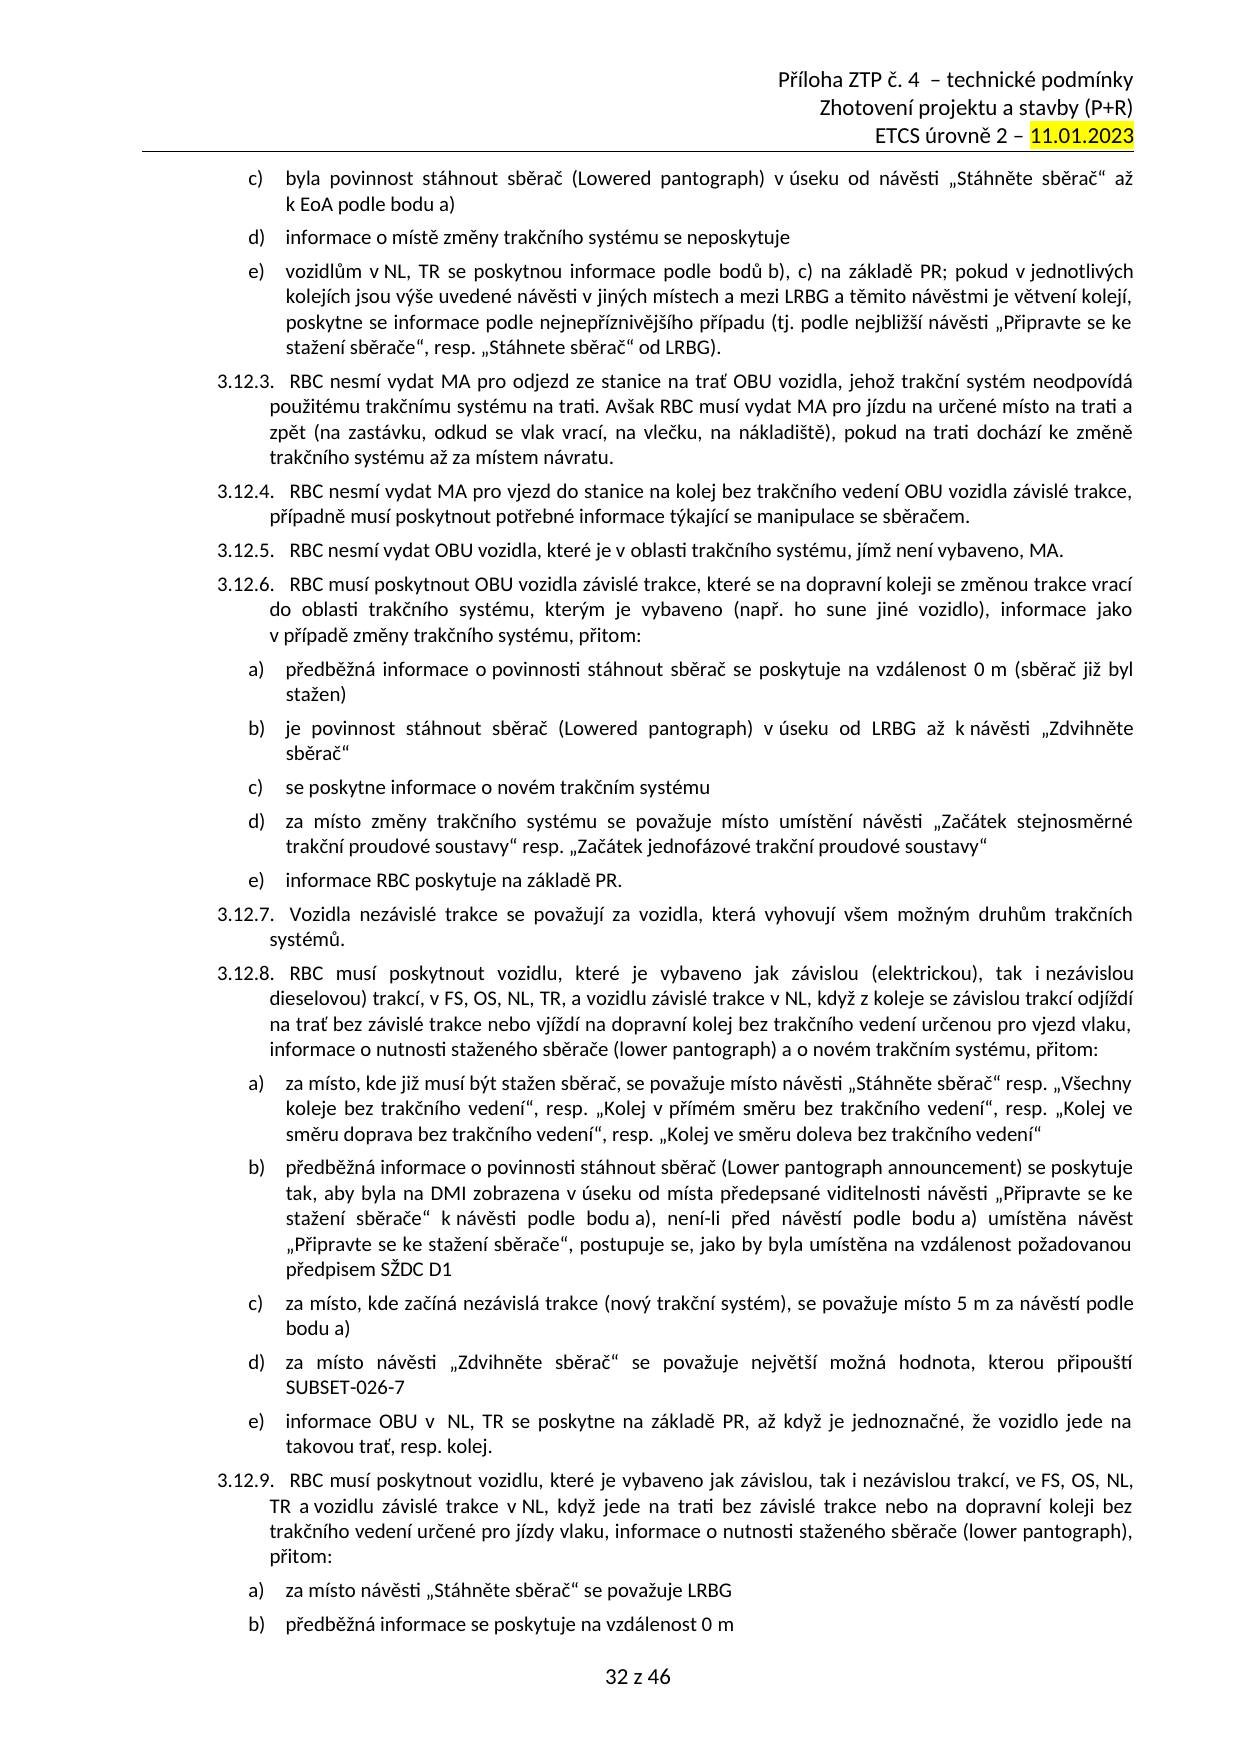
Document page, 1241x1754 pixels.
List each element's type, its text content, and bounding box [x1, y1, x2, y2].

text RBC nesmí vydat OBU vozidla, které je v oblasti trakčního systému, jímž není vybaveno, MA. [217, 537, 1134, 563]
text za místo změny trakčního systému se považuje místo umístění návěsti „Začátek stejnosměrné trakční proudové soustavy“ resp. „Začátek jednofázové trakční proudové soustavy“ [248, 808, 1134, 859]
text se poskytne informace o novém trakčním systému [248, 774, 1134, 799]
text RBC musí poskytnout OBU vozidla závislé trakce, které se na dopravní koleji se změnou trakce vrací do oblasti trakčního systému, kterým je vybaveno (např. ho sune jiné vozidlo), informace jako v případě změny trakčního systému, přitom: [217, 571, 1134, 647]
list za místo, kde již musí být stažen sběrač, se považuje místo návěsti „Stáhněte sběrač“ resp. „Všechny koleje bez trakčního vedení“, resp. „Kolej v přímém směru bez trakčního vedení“, resp. „Kolej ve směru doprava bez trakčního vedení“, resp. „Kolej ve směru doleva bez trakčního vedení“ [248, 1070, 1134, 1146]
list za místo návěsti „Stáhněte sběrač“ se považuje LRBG [248, 1577, 1134, 1603]
text RBC musí poskytnout vozidlu, které je vybaveno jak závislou, tak i nezávislou trakcí, ve FS, OS, NL, TR a vozidlu závislé trakce v NL, když jede na trati bez závislé trakce nebo na dopravní koleji bez trakčního vedení určené pro jízdy vlaku, informace o nutnosti staženého sběrače (lower pantograph), přitom: [217, 1467, 1134, 1569]
list předběžná informace o povinnosti stáhnout sběrač se poskytuje na vzdálenost 0 m (sběrač již byl stažen) [248, 656, 1134, 707]
text vozidlům v NL, TR se poskytnou informace podle bodů b), c) na základě PR; pokud v jednotlivých kolejích jsou výše uvedené návěsti v jiných místech a mezi LRBG a těmito návěstmi je větvení kolejí, poskytne se informace podle nejnepříznivějšího případu (tj. podle nejbližší návěsti „Připravte se ke stažení sběrače“, resp. „Stáhnete sběrač“ od LRBG). [248, 258, 1134, 360]
text za místo návěsti „Zdvihněte sběrač“ se považuje největší možná hodnota, kterou připouští SUBSET-026-7 [248, 1349, 1134, 1400]
text informace OBU v NL, TR se poskytne na základě PR, až když je jednoznačné, že vozidlo jede na takovou trať, resp. kolej. [248, 1408, 1134, 1459]
text je povinnost stáhnout sběrač (Lowered pantograph) v úseku od LRBG až k návěsti „Zdvihněte sběrač“ [248, 715, 1134, 766]
text byla povinnost stáhnout sběrač (Lowered pantograph) v úseku od návěsti „Stáhněte sběrač“ až k EoA podle bodu a) [248, 165, 1134, 216]
text Vozidla nezávislé trakce se považují za vozidla, která vyhovují všem možným druhům trakčních systémů. [217, 901, 1134, 952]
text RBC nesmí vydat MA pro vjezd do stanice na kolej bez trakčního vedení OBU vozidla závislé trakce, případně musí poskytnout potřebné informace týkající se manipulace se sběračem. [217, 478, 1134, 529]
text RBC musí poskytnout vozidlu, které je vybaveno jak závislou (elektrickou), tak i nezávislou dieselovou) trakcí, v FS, OS, NL, TR, a vozidlu závislé trakce v NL, když z koleje se závislou trakcí odjíždí na trať bez závislé trakce nebo vjíždí na dopravní kolej bez trakčního vedení určenou pro vjezd vlaku, informace o nutnosti staženého sběrače (lower pantograph) a o novém trakčním systému, přitom: [217, 960, 1134, 1062]
text předběžná informace o povinnosti stáhnout sběrač (Lower pantograph announcement) se poskytuje tak, aby byla na DMI zobrazena v úseku od místa předepsané viditelnosti návěsti „Připravte se ke stažení sběrače“ k návěsti podle bodu a), není-li před návěstí podle bodu a) umístěna návěst „Připravte se ke stažení sběrače“, postupuje se, jako by byla umístěna na vzdálenost požadovanou předpisem SŽDC D1 [248, 1154, 1134, 1282]
text informace o místě změny trakčního systému se neposkytuje [248, 224, 1134, 250]
text předběžná informace se poskytuje na vzdálenost 0 m [248, 1611, 1134, 1637]
text za místo, kde začíná nezávislá trakce (nový trakční systém), se považuje místo 5 m za návěstí podle bodu a) [248, 1290, 1134, 1341]
text informace RBC poskytuje na základě PR. [248, 867, 1134, 892]
text RBC nesmí vydat MA pro odjezd ze stanice na trať OBU vozidla, jehož trakční systém neodpovídá použitému trakčnímu systému na trati. Avšak RBC musí vydat MA pro jízdu na určené místo na trati a zpět (na zastávku, odkud se vlak vrací, na vlečku, na nákladiště), pokud na trati dochází ke změně trakčního systému až za místem návratu. [217, 368, 1134, 470]
